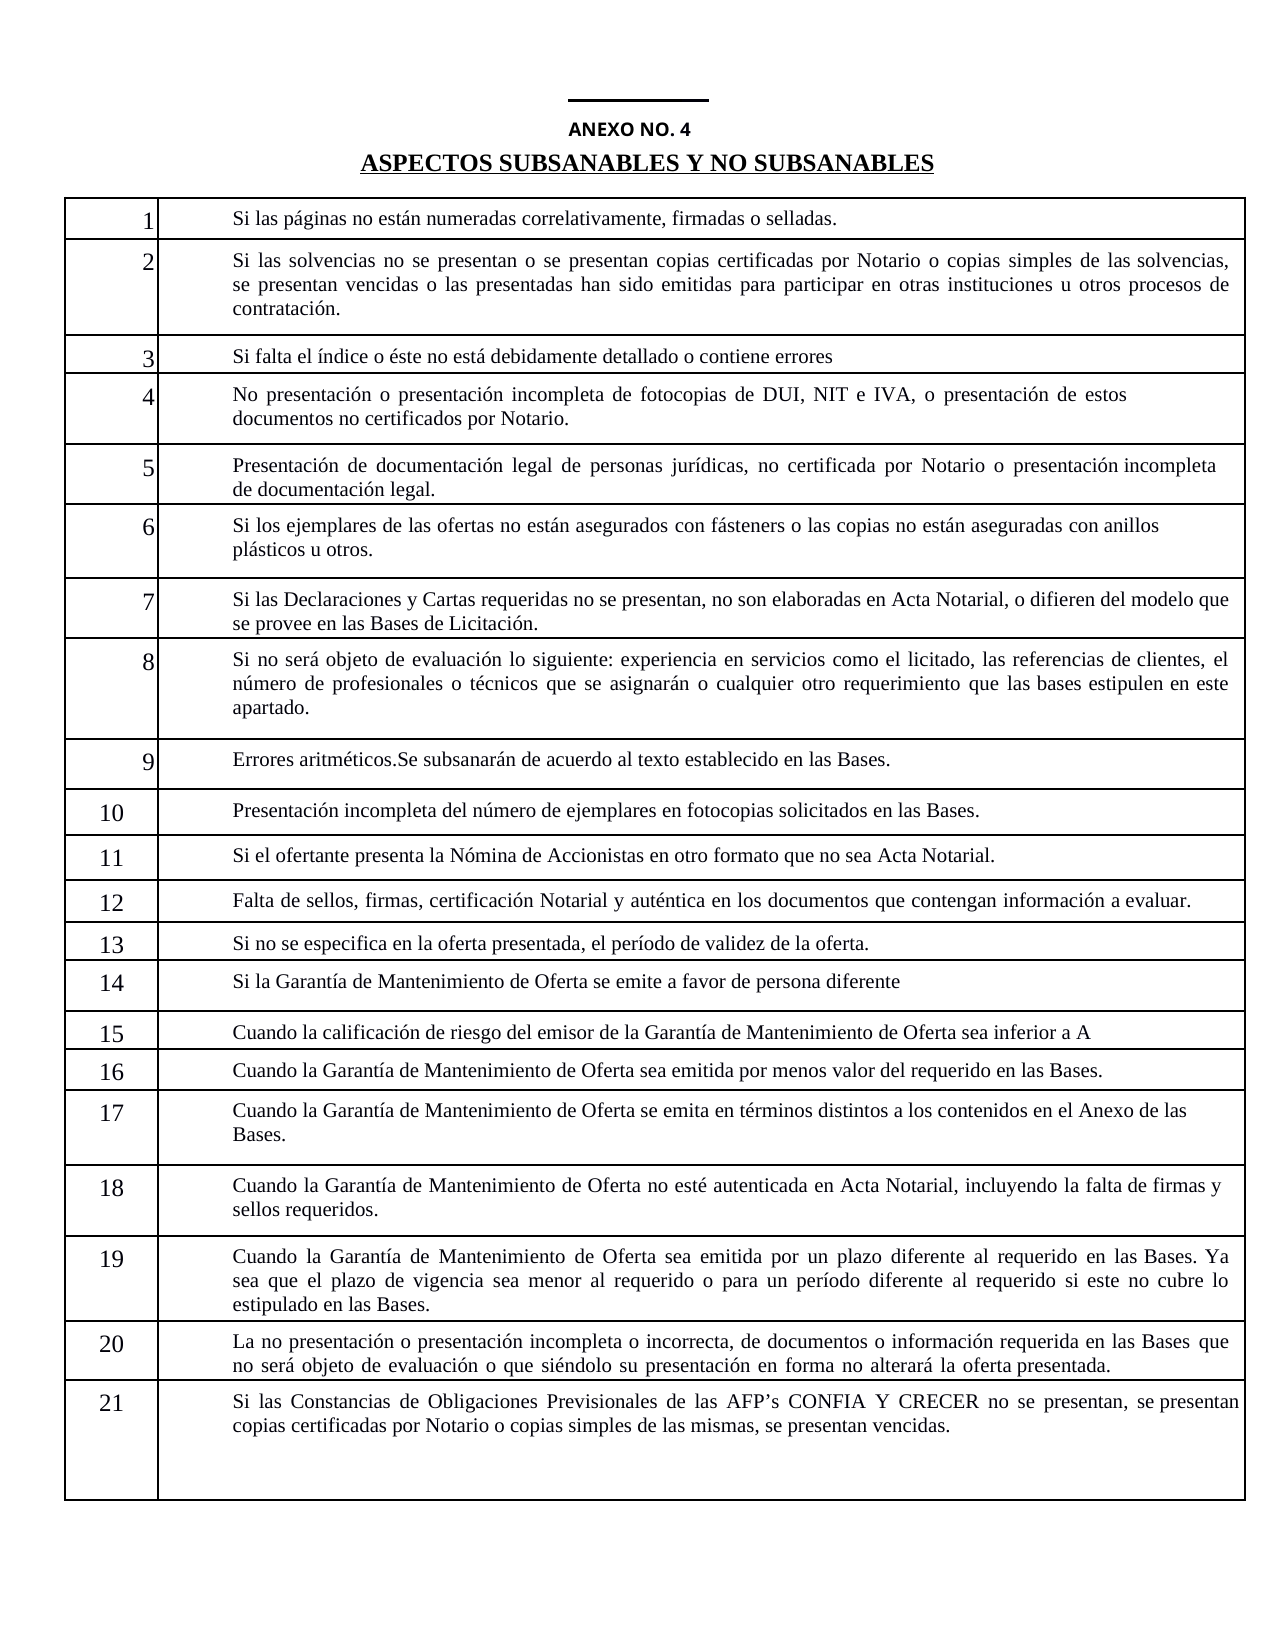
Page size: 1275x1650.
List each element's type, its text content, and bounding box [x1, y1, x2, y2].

table_cell Si no se especifica en la oferta presentada, el período de validez de la oferta. [159, 923, 1244, 959]
table_cell Si las Declaraciones y Cartas requeridas no se presentan, no son elaboradas en Acta Notarial, o difieren del modelo que se provee en las Bases de Licitación. [159, 579, 1244, 637]
table_cell Si no será objeto de evaluación lo siguiente: experiencia en servicios como el licitado, las referencias de clientes, el número de profesionales o técnicos que se asignarán o cualquier otro requerimiento que las bases estipulen en este apartado. [159, 639, 1244, 738]
table_cell Cuando la calificación de riesgo del emisor de la Garantía de Mantenimiento de Oferta sea inferior a A [159, 1012, 1244, 1048]
table_cell 17 [66, 1091, 157, 1163]
table_cell Cuando la Garantía de Mantenimiento de Oferta sea emitida por menos valor del requerido en las Bases. [159, 1050, 1244, 1088]
table_cell 9 [66, 740, 157, 788]
table_cell 15 [66, 1012, 157, 1048]
table_cell 2 [66, 240, 157, 334]
table_cell 16 [66, 1050, 157, 1088]
table_cell Si la Garantía de Mantenimiento de Oferta se emite a favor de persona diferente [159, 961, 1244, 1010]
table_cell 19 [66, 1237, 157, 1319]
table_cell Si las solvencias no se presentan o se presentan copias certificadas por Notario o copias simples de las solvencias, se presentan vencidas o las presentadas han sido emitidas para participar en otras instituciones u otros procesos de contratación. [159, 240, 1244, 334]
table_cell 11 [66, 836, 157, 879]
table_cell 21 [66, 1381, 157, 1499]
table_cell 10 [66, 790, 157, 834]
table_cell Presentación de documentación legal de personas jurídicas, no certificada por Notario o presentación incompleta de documentación legal. [159, 445, 1244, 503]
table_cell 18 [66, 1166, 157, 1234]
table_cell 5 [66, 445, 157, 503]
table_header Si las páginas no están numeradas correlativamente, firmadas o selladas. [159, 199, 1244, 238]
table_cell Cuando la Garantía de Mantenimiento de Oferta se emita en términos distintos a los contenidos en el Anexo de las Bases. [159, 1091, 1244, 1163]
table_cell Falta de sellos, firmas, certificación Notarial y auténtica en los documentos que contengan información a evaluar. [159, 881, 1244, 921]
table_cell 8 [66, 639, 157, 738]
table_cell 20 [66, 1322, 157, 1379]
table_cell 12 [66, 881, 157, 921]
table_cell Cuando la Garantía de Mantenimiento de Oferta sea emitida por un plazo diferente al requerido en las Bases. Ya sea que el plazo de vigencia sea menor al requerido o para un período diferente al requerido si este no cubre lo estipulado en las Bases. [159, 1237, 1244, 1319]
text ASPECTOS SUBSANABLES Y NO SUBSANABLES [113, 148, 1181, 177]
table_cell 7 [66, 579, 157, 637]
table_cell 6 [66, 505, 157, 577]
table_cell Presentación incompleta del número de ejemplares en fotocopias solicitados en las Bases. [159, 790, 1244, 834]
table_cell La no presentación o presentación incompleta o incorrecta, de documentos o información requerida en las Bases que no será objeto de evaluación o que siéndolo su presentación en forma no alterará la oferta presentada. [159, 1322, 1244, 1379]
table_cell 3 [66, 336, 157, 372]
table_cell Si las Constancias de Obligaciones Previsionales de las AFP’s CONFIA Y CRECER no se presentan, se presentan copias certificadas por Notario o copias simples de las mismas, se presentan vencidas. [159, 1381, 1244, 1499]
table_cell Cuando la Garantía de Mantenimiento de Oferta no esté autenticada en Acta Notarial, incluyendo la falta de firmas y sellos requeridos. [159, 1166, 1244, 1234]
table_header 11 [66, 199, 157, 238]
table_cell 4 [66, 374, 157, 443]
table_cell Si falta el índice o éste no está debidamente detallado o contiene errores [159, 336, 1244, 372]
table_cell Si el ofertante presenta la Nómina de Accionistas en otro formato que no sea Acta Notarial. [159, 836, 1244, 879]
table_cell Si los ejemplares de las ofertas no están asegurados con fásteners o las copias no están aseguradas con anillos plásticos u otros. [159, 505, 1244, 577]
table_cell Errores aritméticos.Se subsanarán de acuerdo al texto establecido en las Bases. [159, 740, 1244, 788]
table_cell 14 [66, 961, 157, 1010]
table_cell No presentación o presentación incompleta de fotocopias de DUI, NIT e IVA, o presentación de estos documentos no certificados por Notario. [159, 374, 1244, 443]
table_cell 13 [66, 923, 157, 959]
